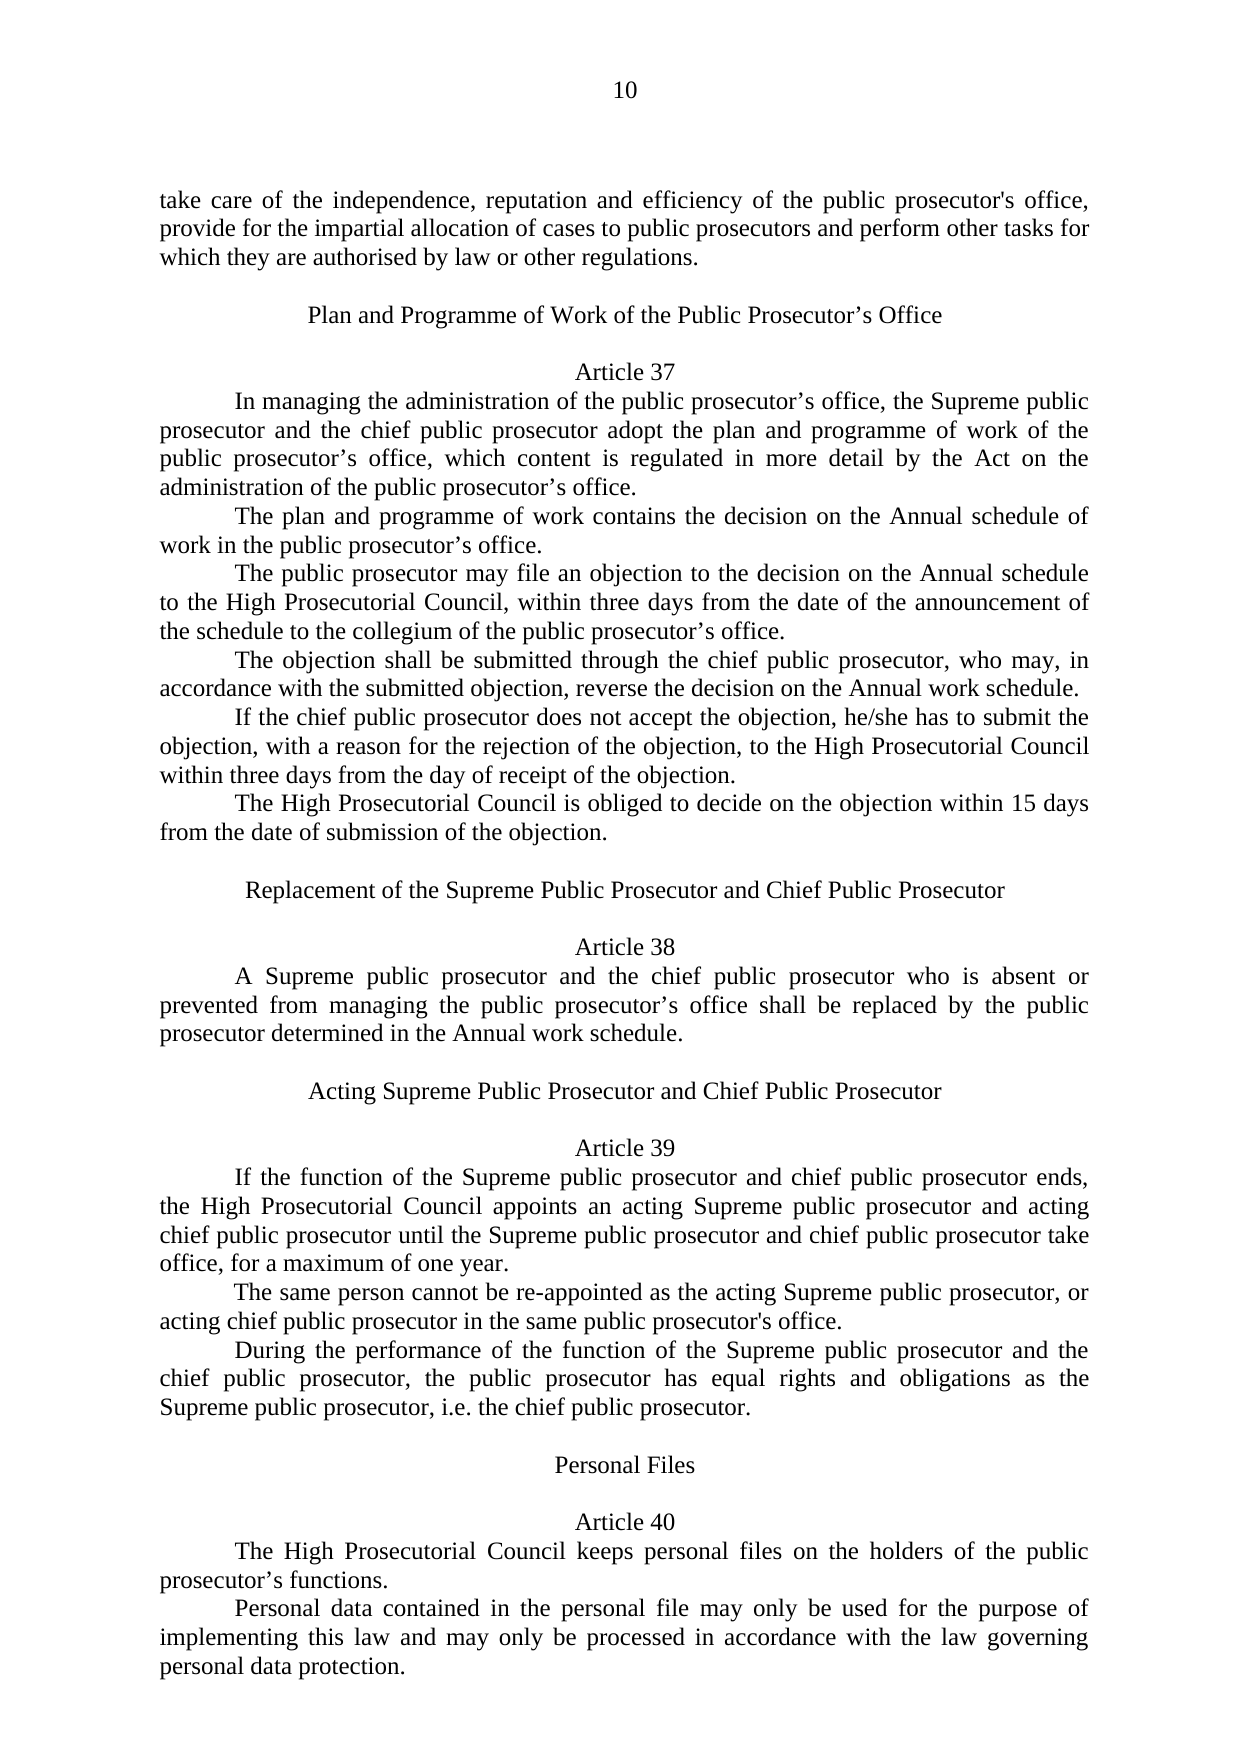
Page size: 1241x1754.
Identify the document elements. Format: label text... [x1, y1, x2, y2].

text Personal data contained in the personal file may only be used for the purpose of implementing this law and may only be processed in accordance with the law governing personal data protection. [159, 1593, 1090, 1680]
text The same person cannot be re-appointed as the acting Supreme public prosecutor, or acting chief public prosecutor in the same public prosecutor's office. [159, 1277, 1090, 1335]
text Replacement of the Supreme Public Prosecutor and Chief Public Prosecutor [159, 875, 1090, 903]
text Acting Supreme Public Prosecutor and Chief Public Prosecutor [159, 1076, 1090, 1105]
text Article 38 [159, 932, 1090, 961]
text Article 37 [159, 357, 1090, 386]
text During the performance of the function of the Supreme public prosecutor and the chief public prosecutor, the public prosecutor has equal rights and obligations as the Supreme public prosecutor, i.e. the chief public prosecutor. [159, 1335, 1090, 1421]
text Article 40 [159, 1507, 1090, 1536]
text The objection shall be submitted through the chief public prosecutor, who may, in accordance with the submitted objection, reverse the decision on the Annual work schedule. [159, 645, 1090, 702]
text Plan and Programme of Work of the Public Prosecutor’s Office [159, 300, 1090, 328]
text The plan and programme of work contains the decision on the Annual schedule of work in the public prosecutor’s office. [159, 501, 1090, 558]
text If the function of the Supreme public prosecutor and chief public prosecutor ends, the High Prosecutorial Council appoints an acting Supreme public prosecutor and acting chief public prosecutor until the Supreme public prosecutor and chief public prosecutor take office, for a maximum of one year. [159, 1162, 1090, 1277]
text A Supreme public prosecutor and the chief public prosecutor who is absent or prevented from managing the public prosecutor’s office shall be replaced by the public prosecutor determined in the Annual work schedule. [159, 961, 1090, 1047]
text If the chief public prosecutor does not accept the objection, he/she has to submit the objection, with a reason for the rejection of the objection, to the High Prosecutorial Council within three days from the day of receipt of the objection. [159, 702, 1090, 788]
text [159, 185, 1090, 271]
text Personal Files [159, 1450, 1090, 1478]
text The High Prosecutorial Council is obliged to decide on the objection within 15 days from the date of submission of the objection. [159, 788, 1090, 846]
text Article 39 [159, 1133, 1090, 1162]
text In managing the administration of the public prosecutor’s office, the Supreme public prosecutor and the chief public prosecutor adopt the plan and programme of work of the public prosecutor’s office, which content is regulated in more detail by the Act on the administration of the public prosecutor’s office. [159, 386, 1090, 501]
text The public prosecutor may file an objection to the decision on the Annual schedule to the High Prosecutorial Council, within three days from the date of the announcement of the schedule to the collegium of the public prosecutor’s office. [159, 558, 1090, 645]
text The High Prosecutorial Council keeps personal files on the holders of the public prosecutor’s functions. [159, 1536, 1090, 1593]
